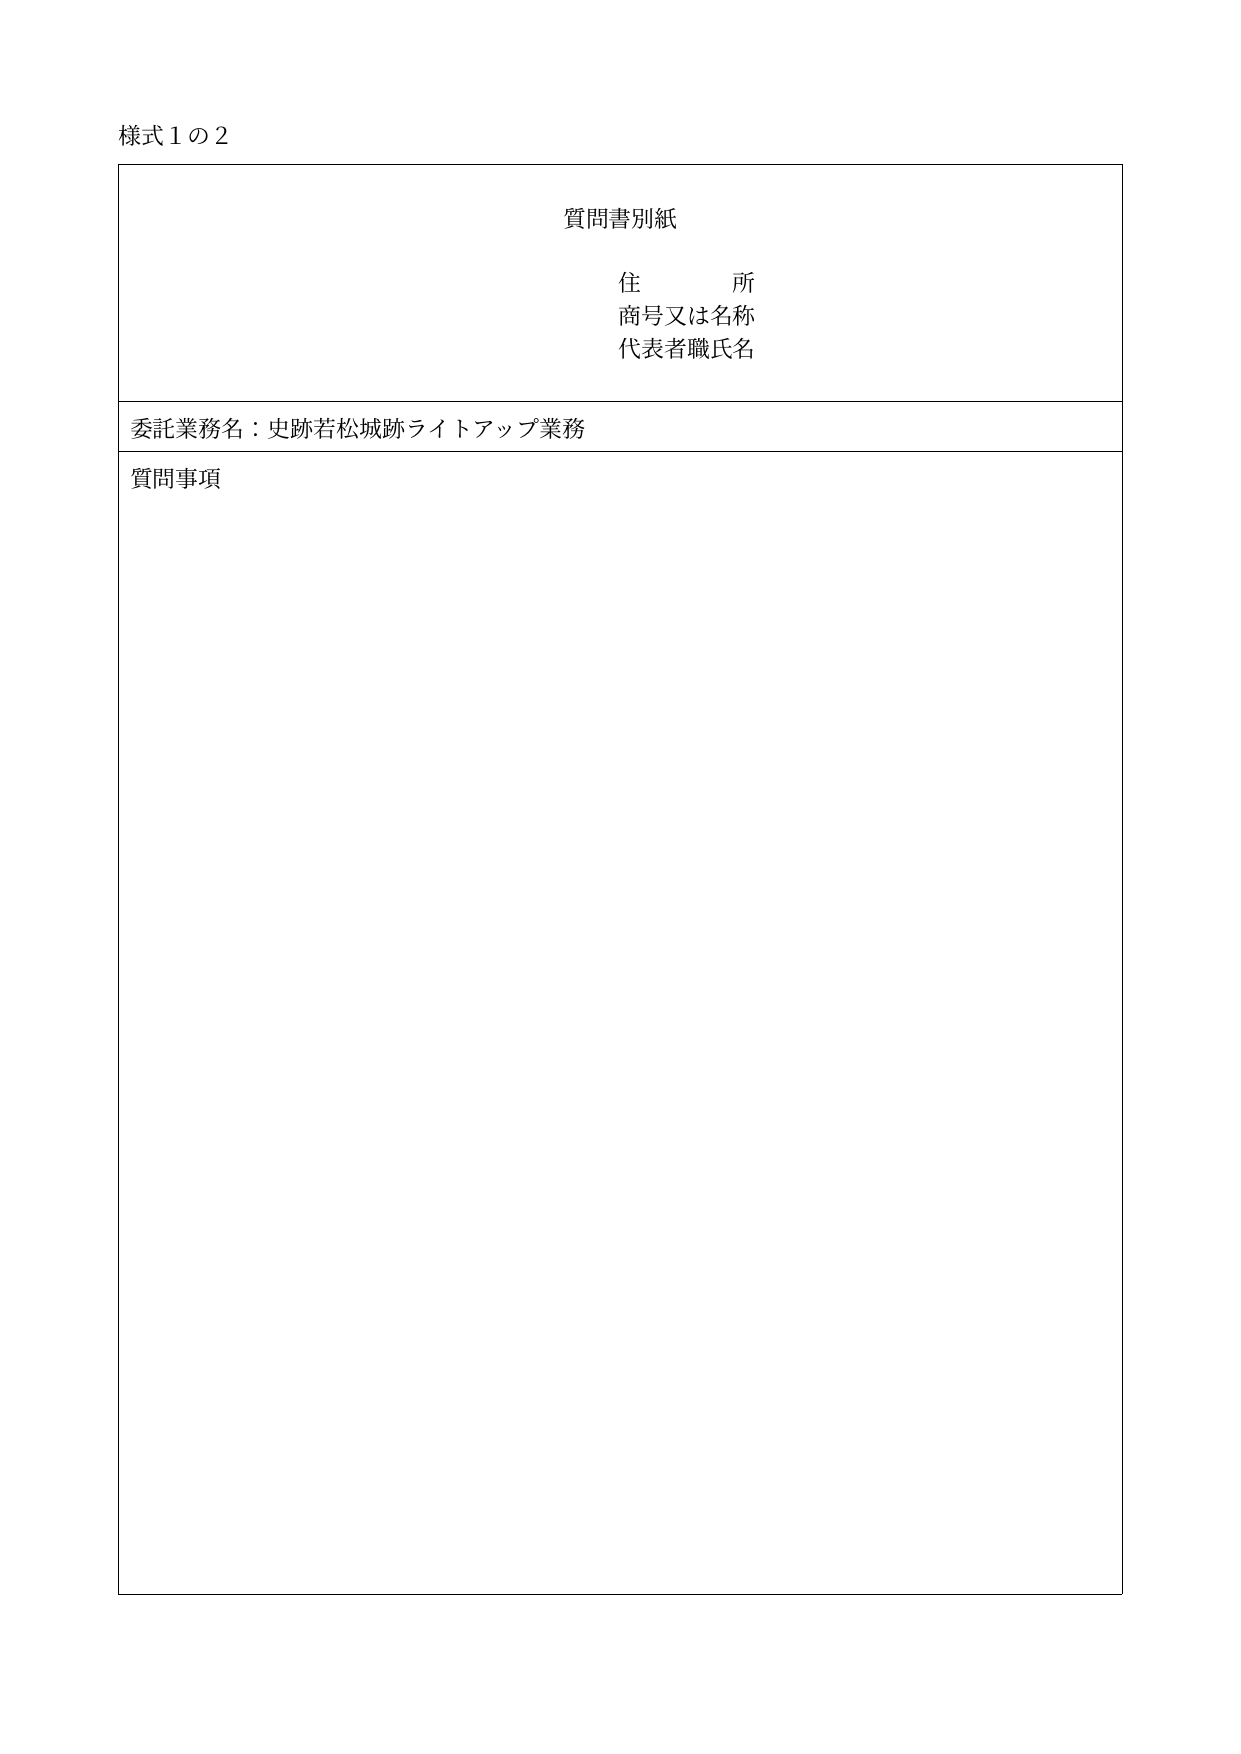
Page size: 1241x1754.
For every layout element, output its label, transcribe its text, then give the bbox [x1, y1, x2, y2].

table_cell 質問事項 [119, 452, 1122, 1594]
table_header 質問書別紙 住 所 商号又は名称 代表者職氏名 [119, 165, 1122, 401]
text 様式１の２ [118, 118, 1122, 151]
table_cell 委託業務名：史跡若松城跡ライトアップ業務 [119, 402, 1122, 451]
